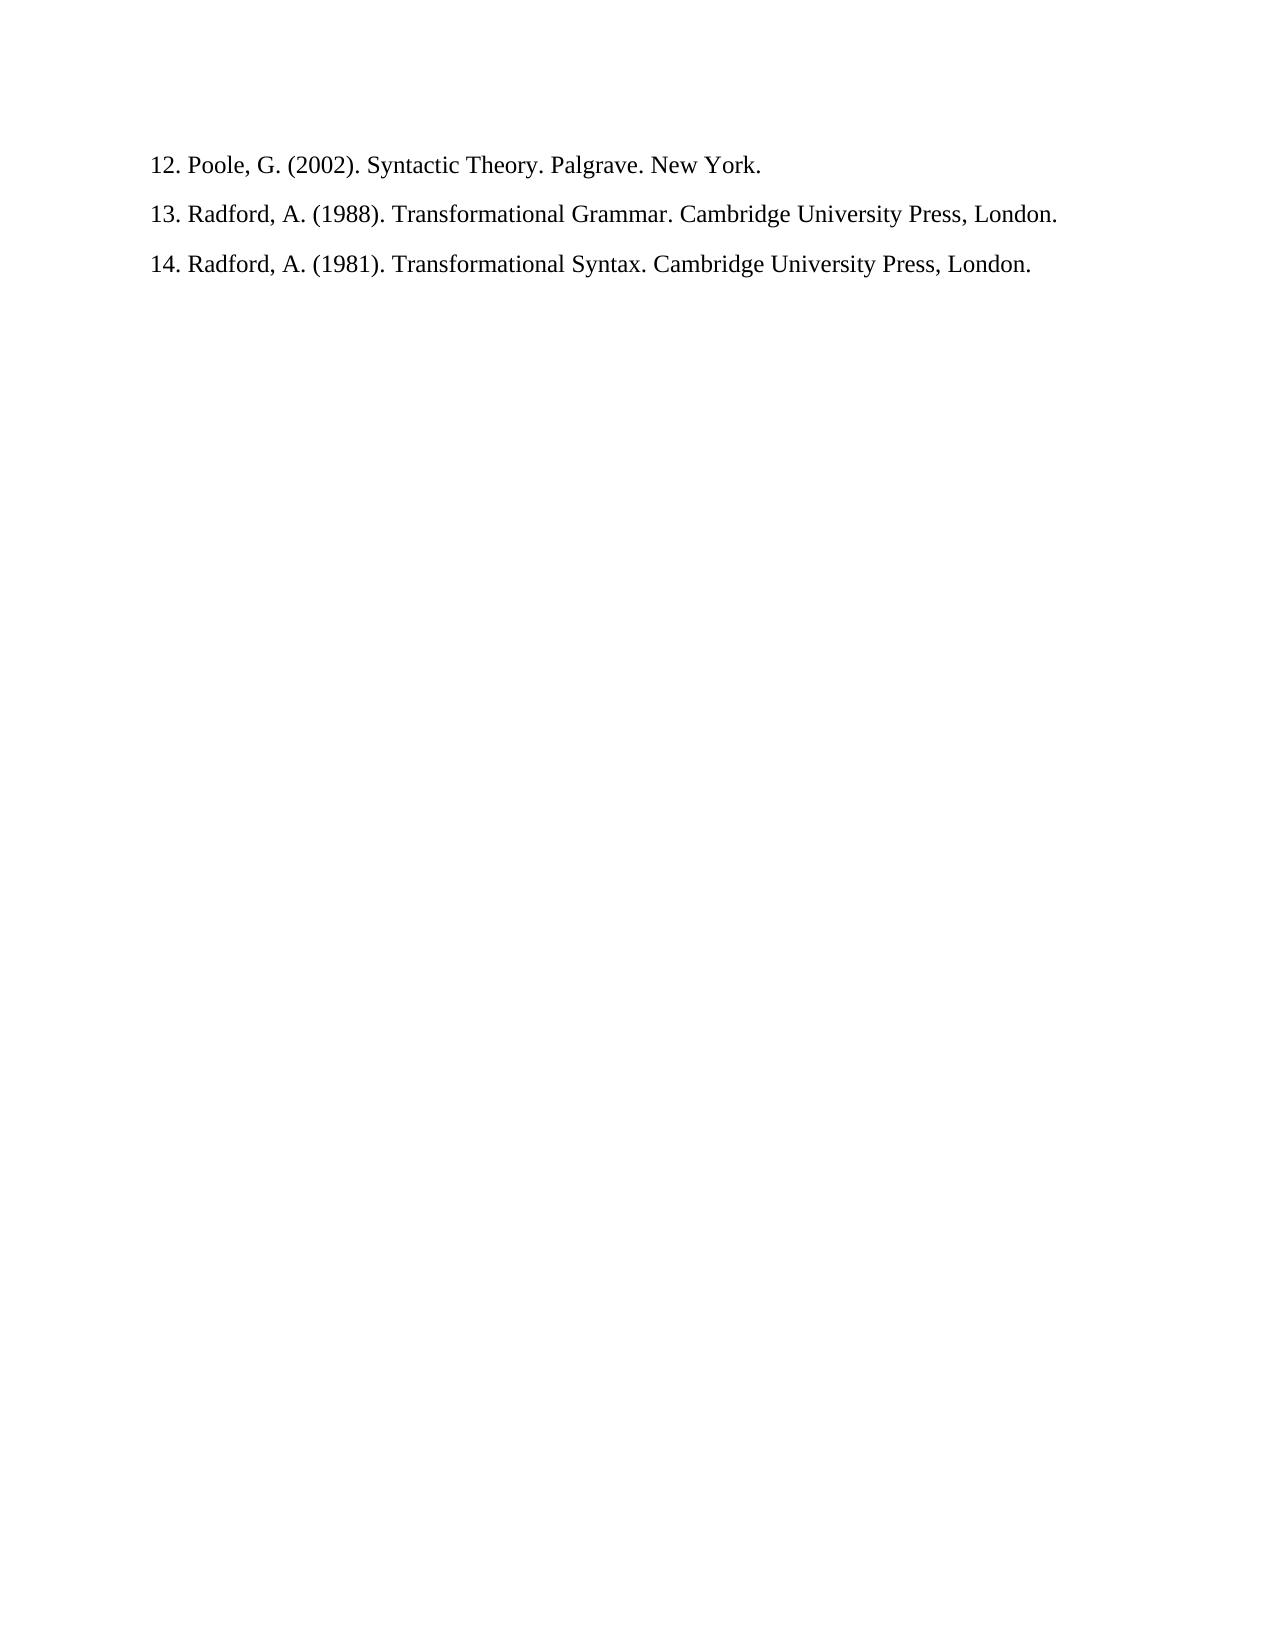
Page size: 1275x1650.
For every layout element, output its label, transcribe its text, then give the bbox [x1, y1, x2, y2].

text 14. Radford, A. (1981). Transformational Syntax. Cambridge University Press, London. [150, 249, 1125, 278]
text 12. Poole, G. (2002). Syntactic Theory. Palgrave. New York. [150, 150, 1125, 179]
text 13. Radford, A. (1988). Transformational Grammar. Cambridge University Press, London. [150, 199, 1125, 228]
